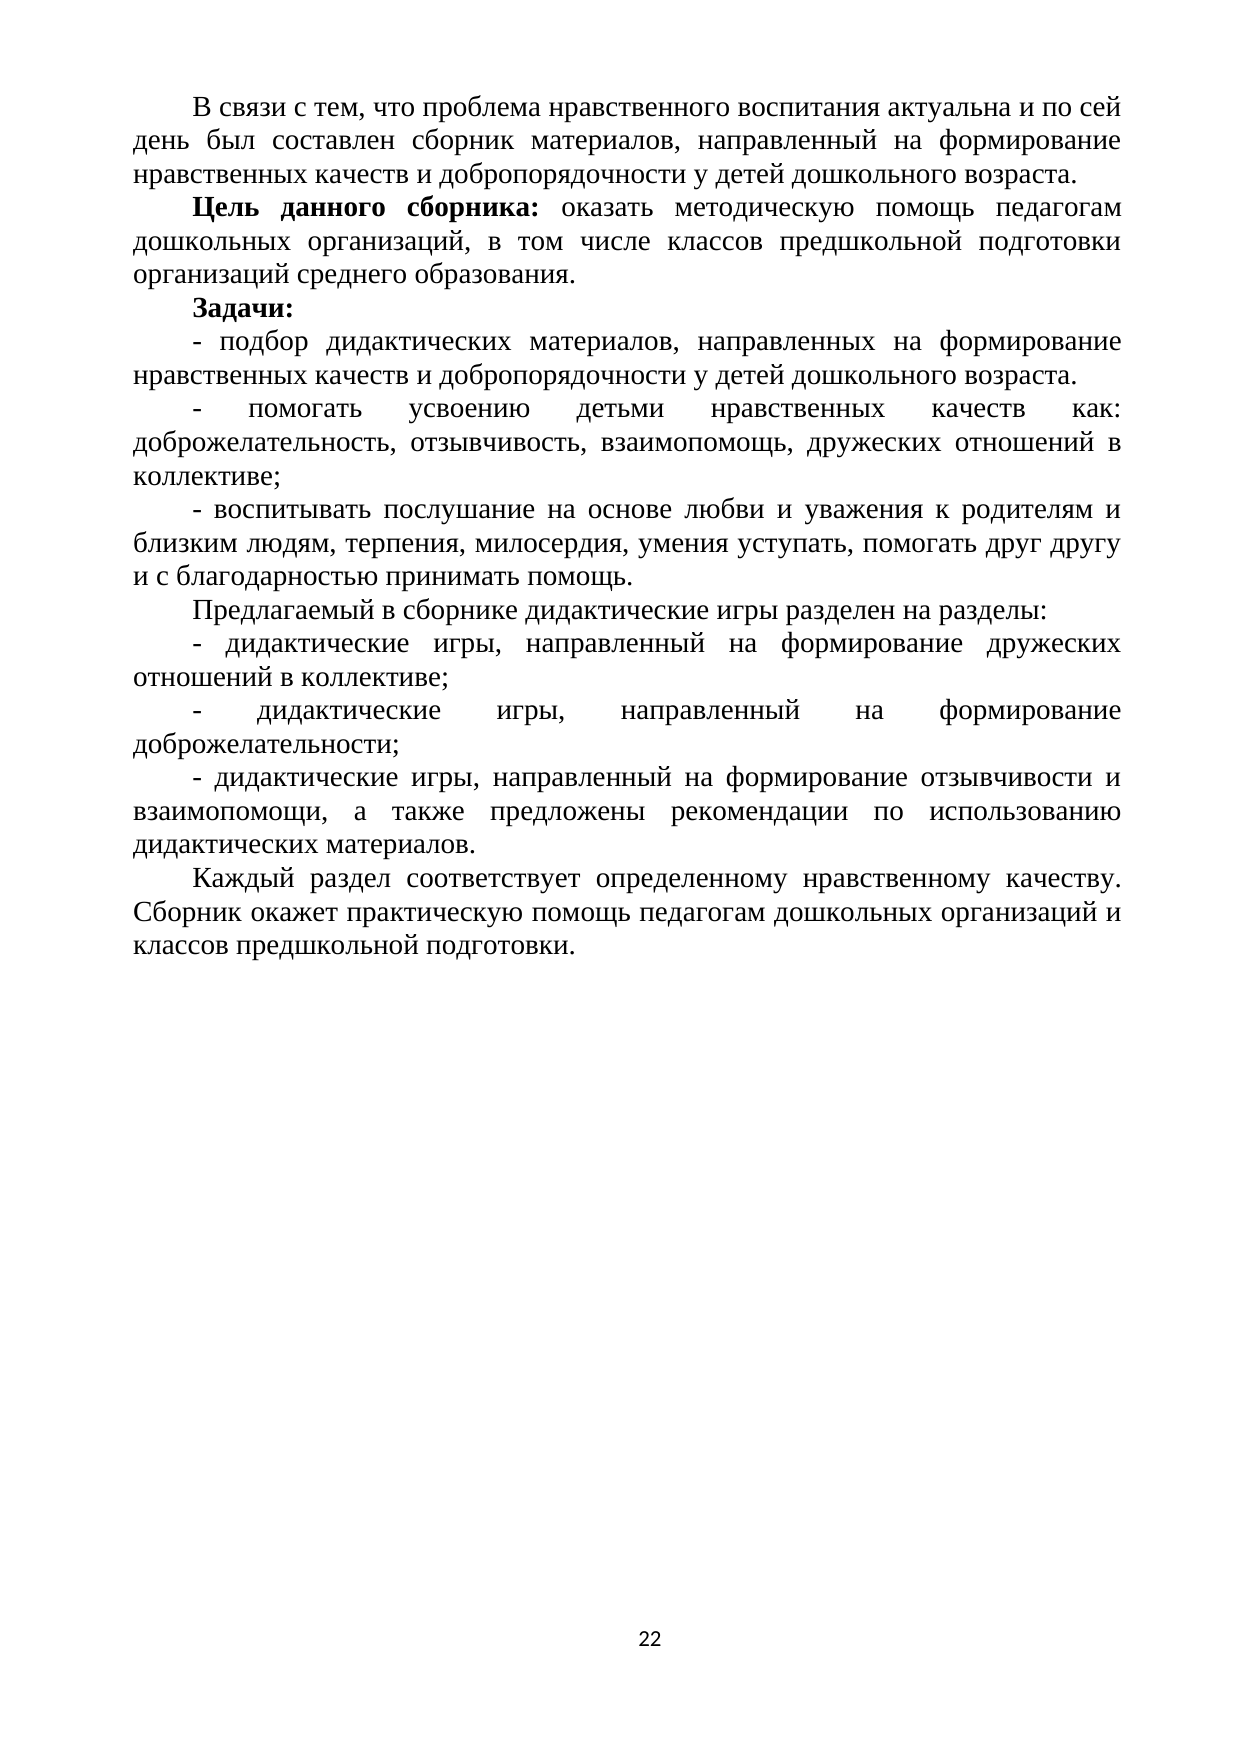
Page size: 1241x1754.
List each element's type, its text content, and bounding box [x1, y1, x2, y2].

text Предлагаемый в сборнике дидактические игры разделен на разделы: [133, 592, 1122, 625]
text - помогать усвоению детьми нравственных качеств как: доброжелательность, отзывчивость, взаимопомощь, дружеских отношений в коллективе; [133, 391, 1122, 491]
text - дидактические игры, направленный на формирование отзывчивости и взаимопомощи, а также предложены рекомендации по использованию дидактических материалов. [133, 759, 1122, 860]
text Задачи: [133, 290, 1122, 323]
text В связи с тем, что проблема нравственного воспитания актуальна и по сей день был составлен сборник материалов, направленный на формирование нравственных качеств и добропорядочности у детей дошкольного возраста. [133, 89, 1122, 189]
text Цель данного сборника: оказать методическую помощь педагогам дошкольных организаций, в том числе классов предшкольной подготовки организаций среднего образования. [133, 189, 1122, 290]
text - дидактические игры, направленный на формирование доброжелательности; [133, 692, 1122, 759]
text - дидактические игры, направленный на формирование дружеских отношений в коллективе; [133, 625, 1122, 692]
text Каждый раздел соответствует определенному нравственному качеству. Сборник окажет практическую помощь педагогам дошкольных организаций и классов предшкольной подготовки. [133, 860, 1122, 961]
text - воспитывать послушание на основе любви и уважения к родителям и близким людям, терпения, милосердия, умения уступать, помогать друг другу и с благодарностью принимать помощь. [133, 491, 1122, 592]
text - подбор дидактических материалов, направленных на формирование нравственных качеств и добропорядочности у детей дошкольного возраста. [133, 323, 1122, 391]
